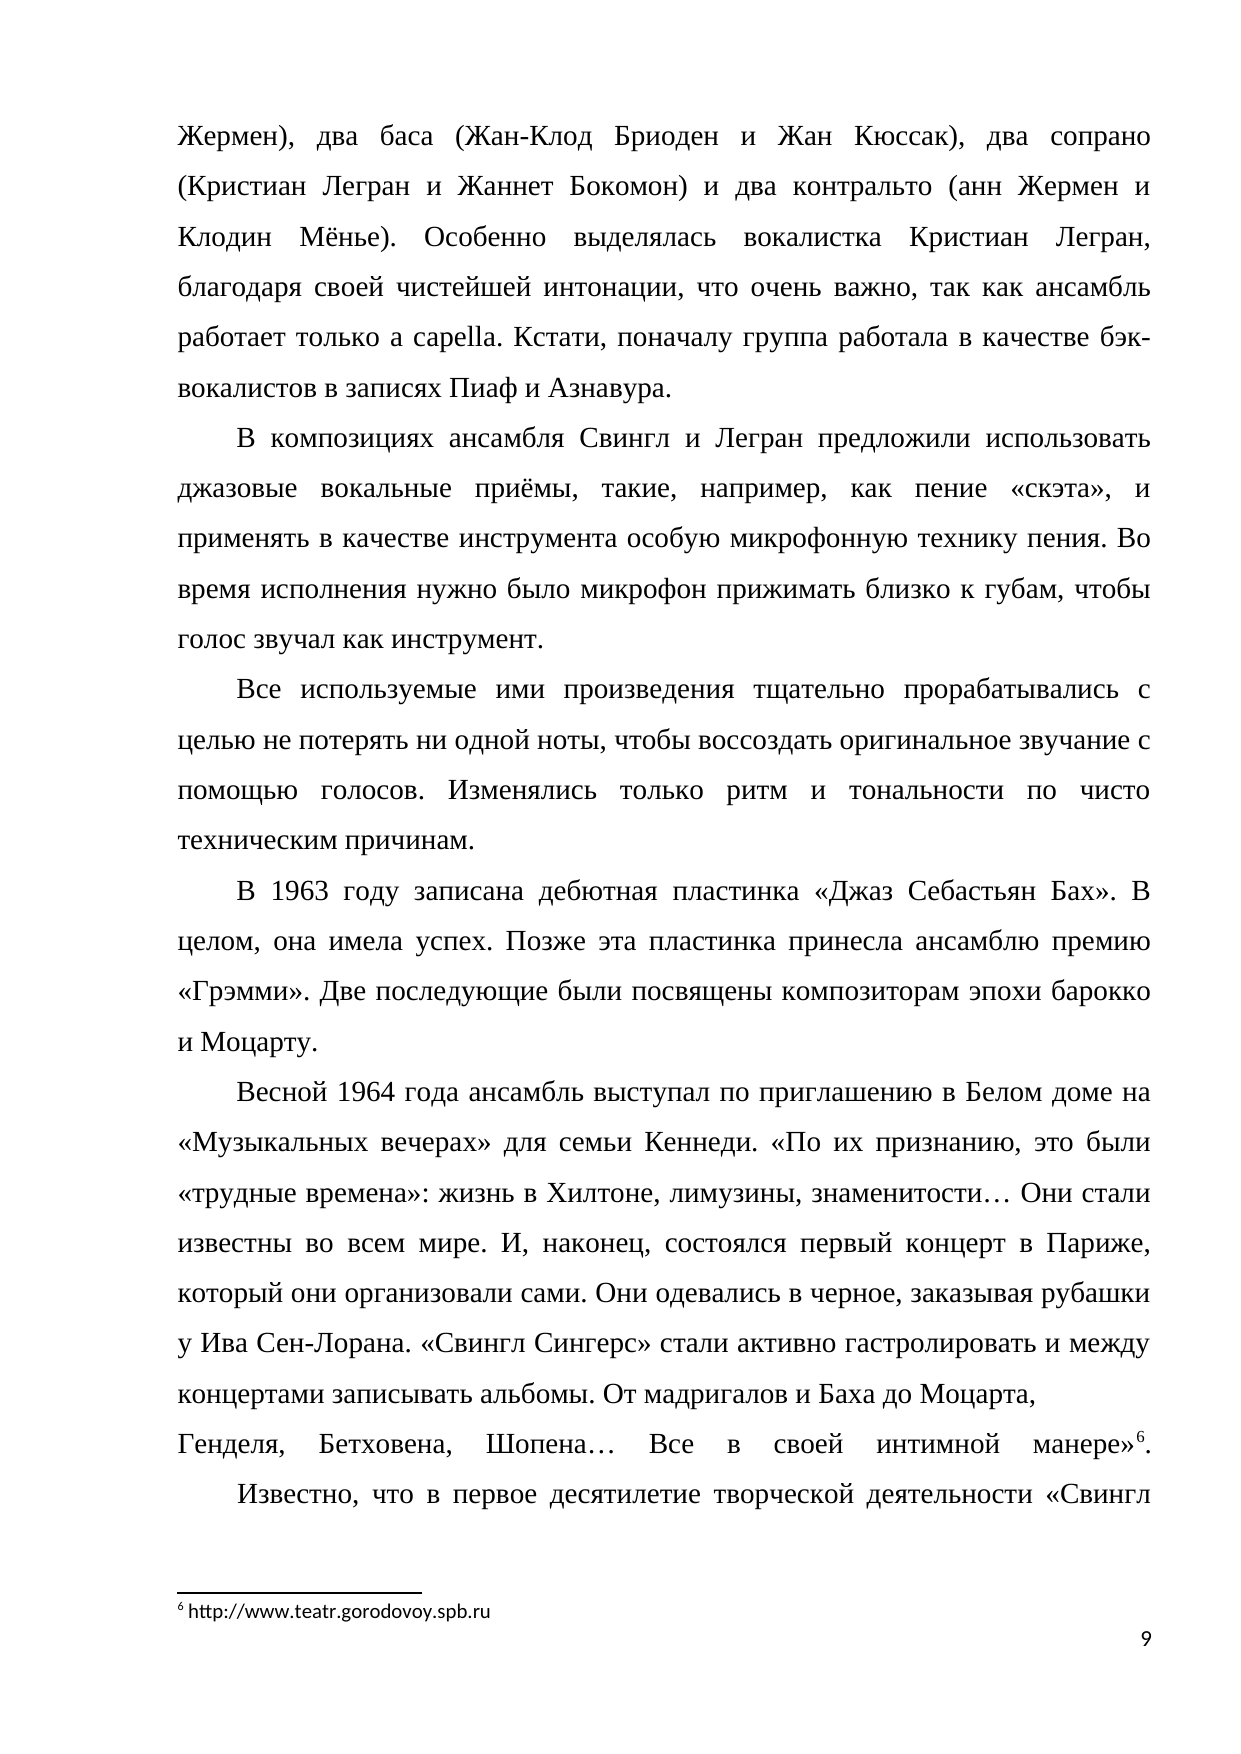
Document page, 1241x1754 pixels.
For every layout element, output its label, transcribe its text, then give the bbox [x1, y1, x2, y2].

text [177, 118, 1152, 403]
text В композициях ансамбля Свингл и Легран предложили использовать джазовые вокальные приёмы, такие, например, как пение «скэта», и применять в качестве инструмента особую микрофонную технику пения. Во время исполнения нужно было микрофон прижимать близко к губам, чтобы голос звучал как инструмент. [177, 420, 1152, 655]
text Весной 1964 года ансамбль выступал по приглашению в Белом доме на «Музыкальных вечерах» для семьи Кеннеди. «По их признанию, это были «трудные времена»: жизнь в Хилтоне, лимузины, знаменитости… Они стали известны во всем мире. И, наконец, состоялся первый концерт в Париже, который они организовали сами. Они одевались в черное, заказывая рубашки у Ива Сен-Лорана. «Свингл Сингерс» стали активно гастролировать и между концертами записывать альбомы. От мадригалов и Баха до Моцарта, [177, 1074, 1152, 1409]
text В 1963 году записана дебютная пластинка «Джаз Себастьян Бах». В целом, она имела успех. Позже эта пластинка принесла ансамблю премию «Грэмми». Две последующие были посвящены композиторам эпохи барокко и Моцарту. [177, 873, 1152, 1057]
text Все используемые ими произведения тщательно прорабатывались с целью не потерять ни одной ноты, чтобы воссоздать оригинальное звучание с помощью голосов. Изменялись только ритм и тональности по чисто техническим причинам. [177, 672, 1152, 856]
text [177, 1426, 1152, 1510]
